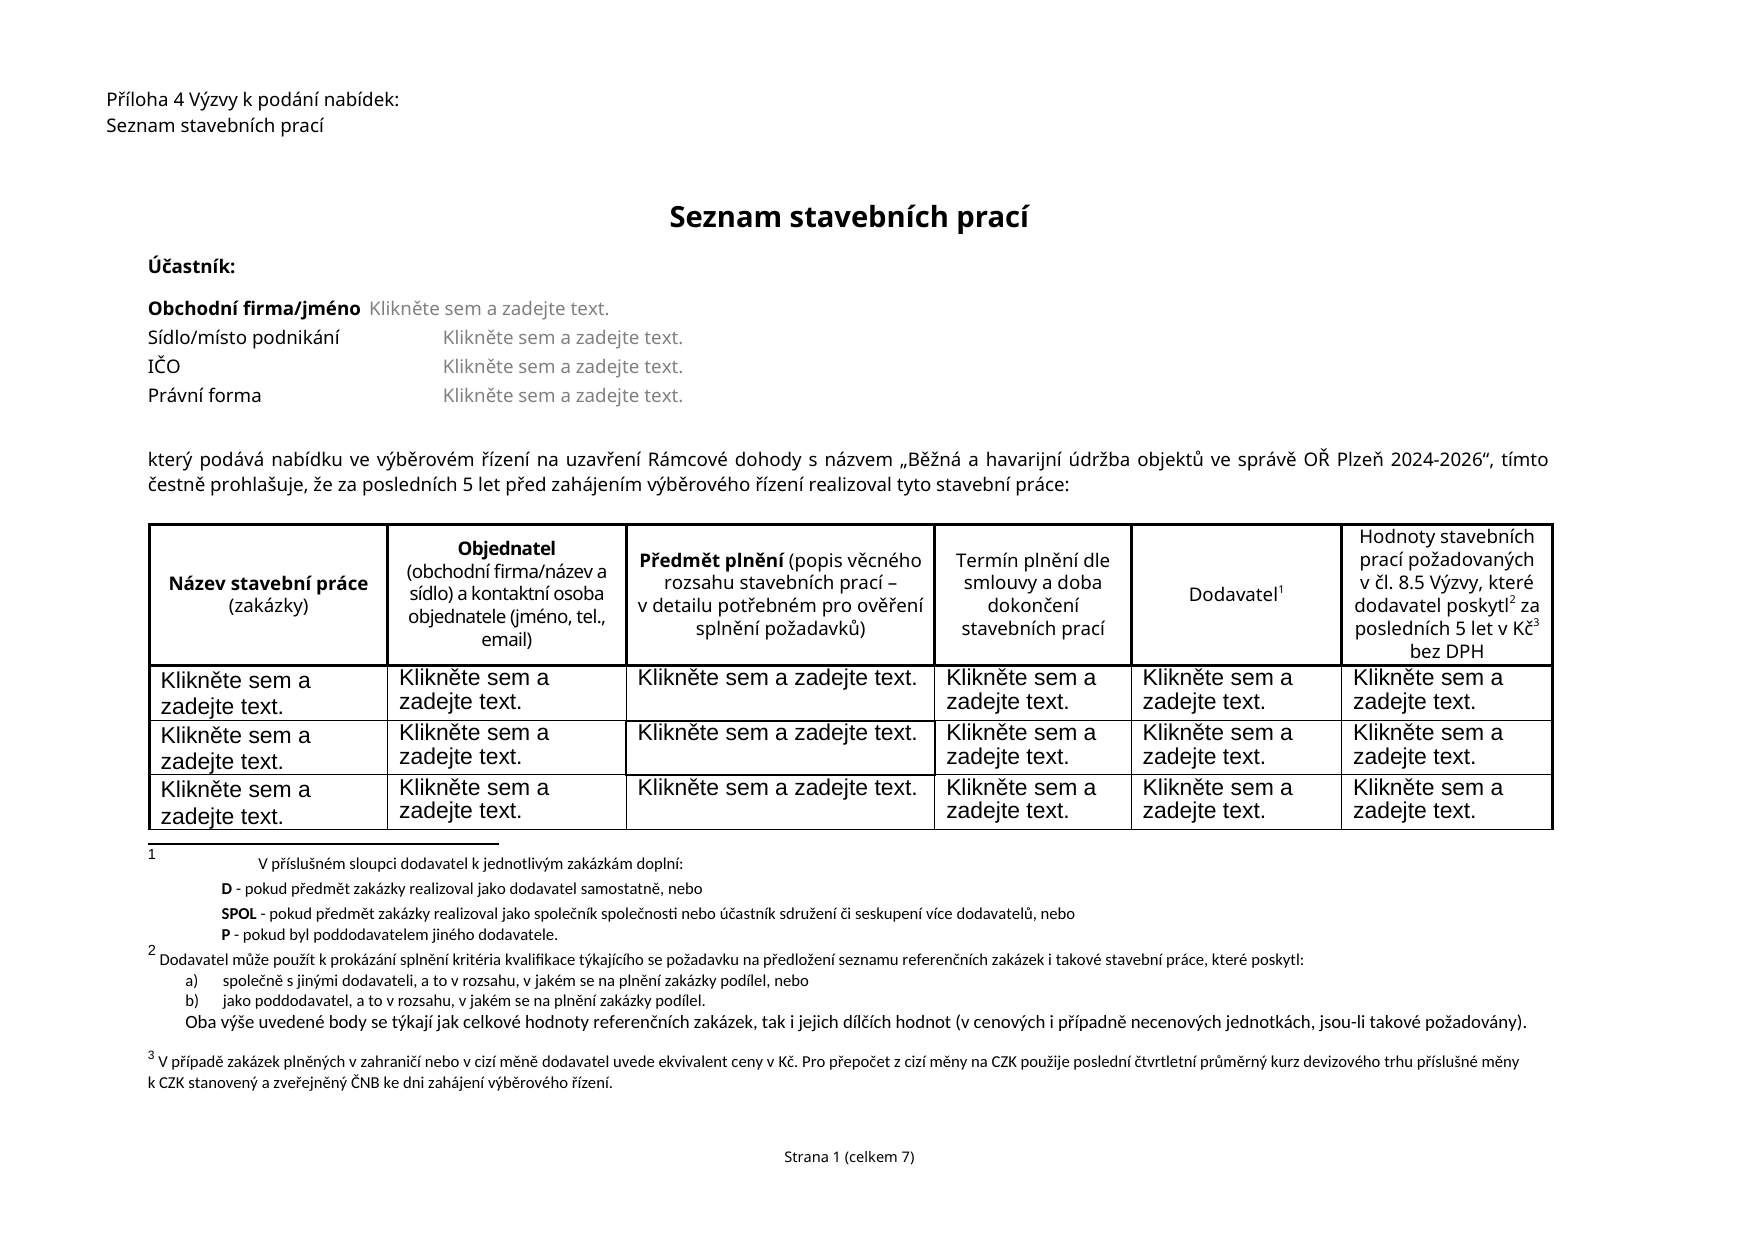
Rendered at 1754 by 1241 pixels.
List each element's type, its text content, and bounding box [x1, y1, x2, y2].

title Seznam stavebních prací [148, 196, 1551, 236]
table_header Dodavatel [1133, 526, 1340, 664]
text Sídlo/místo podnikání [148, 321, 1551, 350]
table_header Název stavební práce (zakázky) [151, 526, 386, 664]
table_header Objednatel (obchodní firma/název a sídlo) a kontaktní osoba objednatele (jméno, tel., email) [389, 526, 625, 664]
table_header Termín plnění dle smlouvy a doba dokončení stavebních prací [936, 526, 1130, 664]
text Účastník: [148, 249, 1551, 279]
text Právní forma [148, 379, 1551, 408]
text IČO [148, 350, 1551, 379]
table_header Hodnoty stavebních prací požadovaných v čl. 8.5 Výzvy, které dodavatel poskytl za posledních 5 let v Kč bez DPH [1343, 526, 1551, 664]
text Obchodní firma/jméno [148, 292, 1551, 321]
table_header Předmět plnění (popis věcného rozsahu stavebních prací – v detailu potřebném pro ověření splnění požadavků) [628, 526, 933, 664]
text který podává nabídku ve výběrovém řízení na uzavření Rámcové dohody s názvem „Běžná a havarijní údržba objektů ve správě OŘ Plzeň 2024-2026“, tímto čestně prohlašuje, že za posledních 5 let před zahájením výběrového řízení realizoval tyto stavební práce: [148, 446, 1551, 497]
